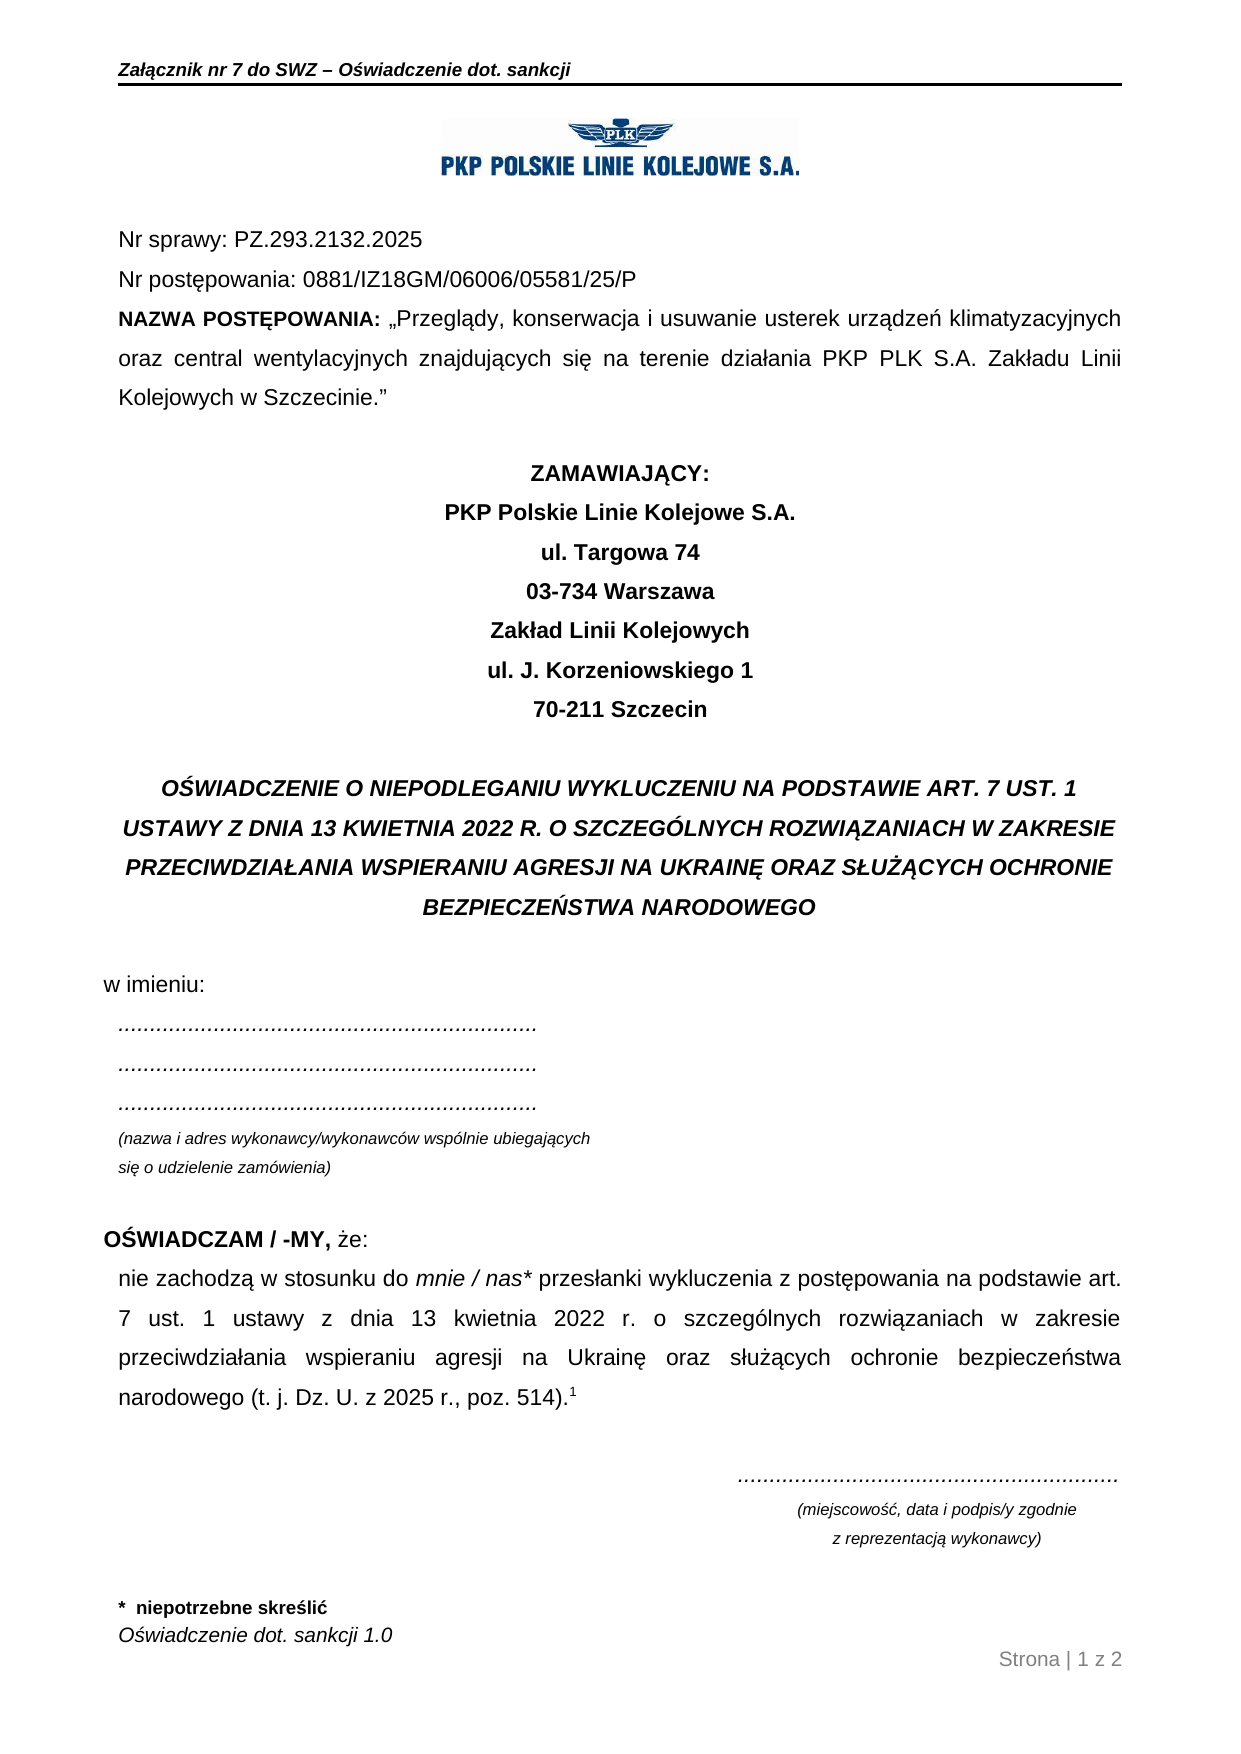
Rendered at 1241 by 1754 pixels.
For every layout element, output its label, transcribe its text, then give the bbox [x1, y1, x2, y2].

text (nazwa i adres wykonawcy/wykonawców wspólnie ubiegających się o udzielenie zamówienia) [118, 1129, 606, 1177]
text ul. J. Korzeniowskiego 1 [118, 657, 1122, 683]
text .................................................................. [118, 1089, 1122, 1116]
picture [441, 118, 799, 176]
text ZAMAWIAJĄCY: [118, 459, 1122, 486]
text w imieniu: [103, 971, 1122, 997]
text OŚWIADCZENIE O NIEPODLEGANIU WYKLUCZENIU NA PODSTAWIE ART. 7 UST. 1 USTAWY Z DNIA 13 KWIETNIA 2022 R. O SZCZEGÓLNYCH ROZWIĄZANIACH W ZAKRESIE PRZECIWDZIAŁANIA WSPIERANIU AGRESJI NA UKRAINĘ ORAZ SŁUŻĄCYCH OCHRONIE BEZPIECZEŃSTWA NARODOWEGO [118, 736, 1122, 920]
text ul. Targowa 74 [118, 538, 1122, 565]
text * niepotrzebne skreślić [118, 1597, 1122, 1619]
text (miejscowość, data i podpis/y zgodnie [679, 1500, 1122, 1519]
text NAZWA POSTĘPOWANIA: „Przeglądy, konserwacja i usuwanie usterek urządzeń klimatyzacyjnych oraz central wentylacyjnych znajdujących się na terenie działania PKP PLK S.A. Zakładu Linii Kolejowych w Szczecinie.” [118, 305, 1122, 411]
text 03-734 Warszawa [118, 578, 1122, 604]
text .................................................................. [118, 1010, 1122, 1037]
text Zakład Linii Kolejowych [118, 617, 1122, 644]
text Nr sprawy: PZ.293.2132.2025 [118, 226, 1122, 253]
text nie zachodzą w stosunku do mnie / nas* przesłanki wykluczenia z postępowania na podstawie art. 7 ust. 1 ustawy z dnia 13 kwietnia 2022 r. o szczególnych rozwiązaniach w zakresie przeciwdziałania wspieraniu agresji na Ukrainę oraz służących ochronie bezpieczeństwa narodowego (t. j. Dz. U. z 2025 r., poz. 514). [118, 1265, 1122, 1410]
text Nr postępowania: 0881/IZ18GM/06006/05581/25/P [118, 266, 1122, 292]
text z reprezentacją wykonawcy) [679, 1529, 1122, 1548]
text PKP Polskie Linie Kolejowe S.A. [118, 499, 1122, 525]
text OŚWIADCZAM / -MY, że: [103, 1226, 1122, 1252]
text 70-211 Szczecin [118, 696, 1122, 723]
text ............................................................ [118, 1461, 1122, 1487]
text .................................................................. [118, 1050, 1122, 1076]
